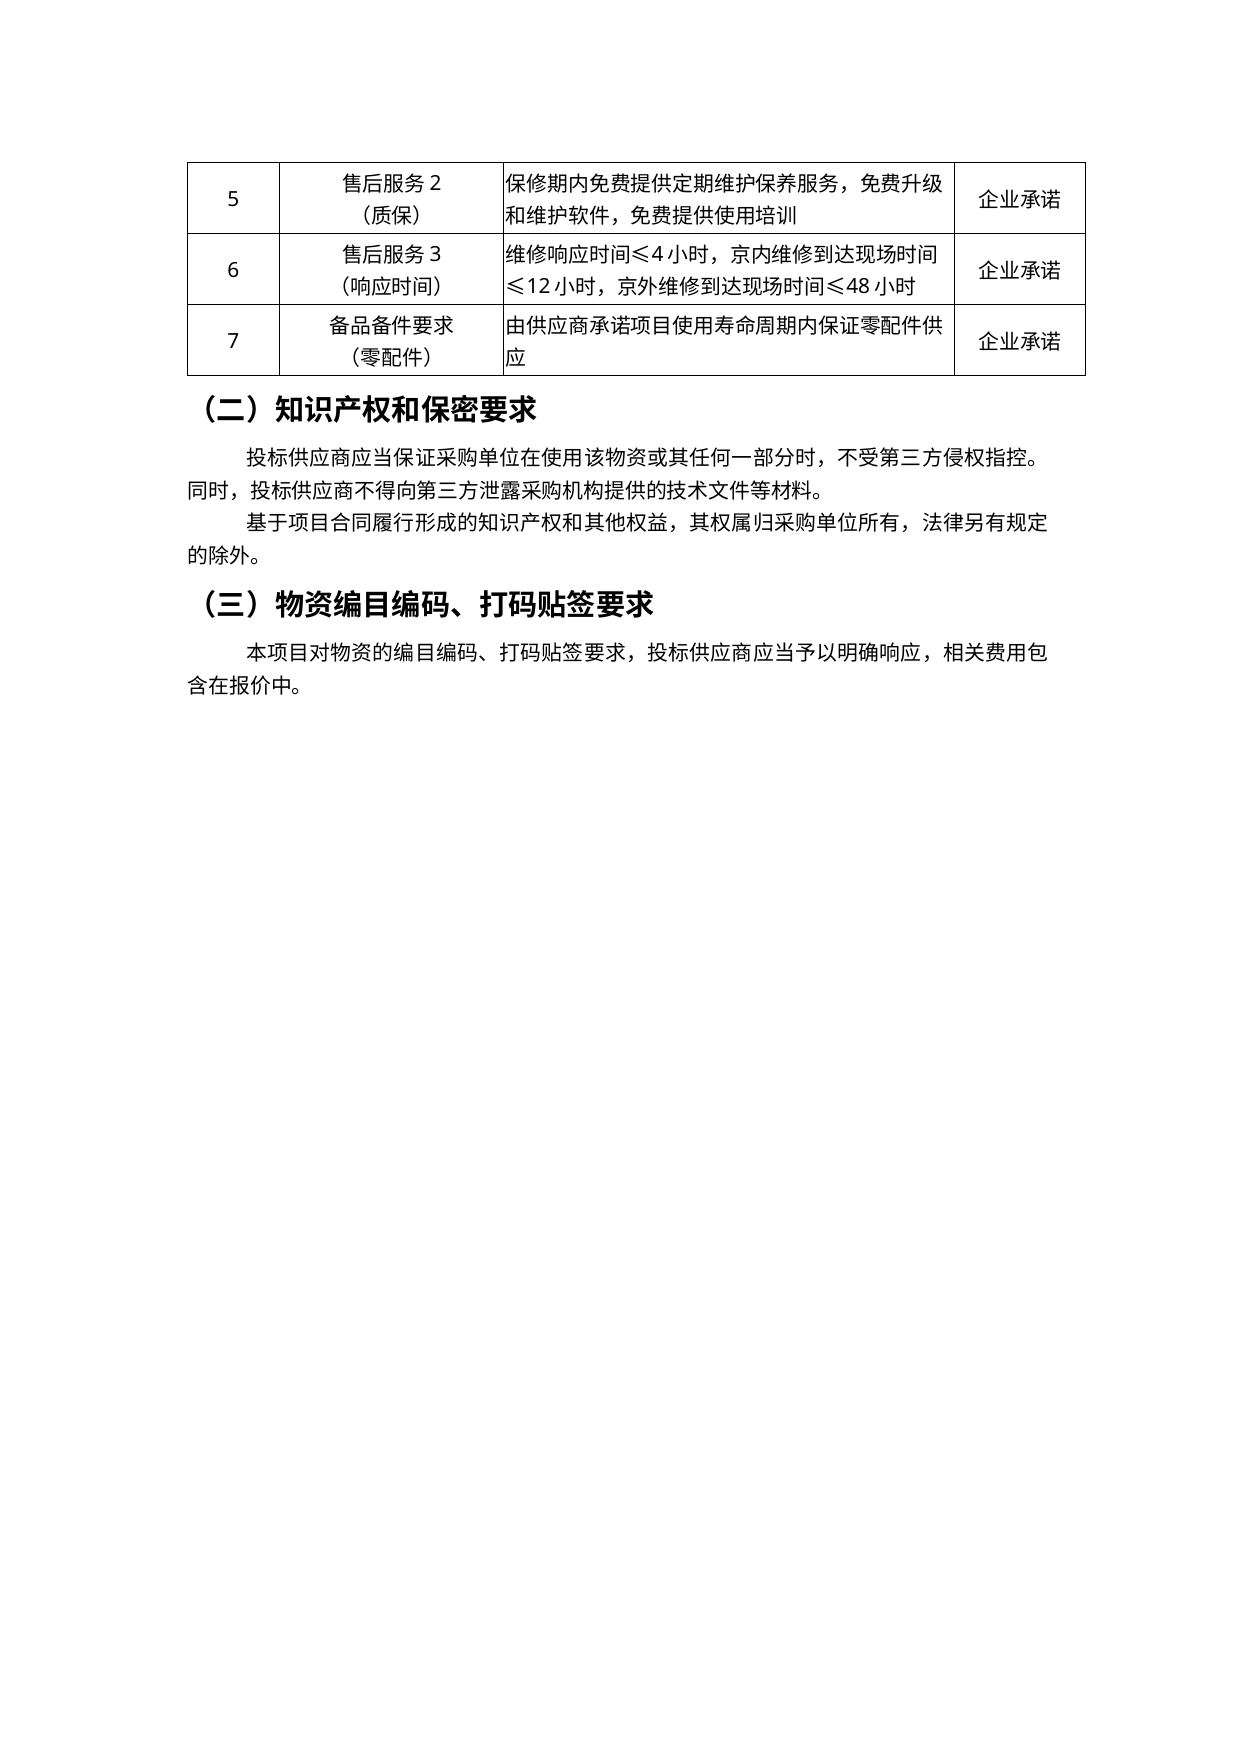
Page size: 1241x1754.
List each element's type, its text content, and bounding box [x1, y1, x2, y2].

table_cell 维修响应时间≤4小时，京内维修到达现场时间≤12小时，京外维修到达现场时间≤48小时 [504, 234, 954, 304]
table_cell 6 [188, 234, 279, 304]
table_cell 售后服务3 （响应时间） [280, 234, 503, 304]
table_cell 备品备件要求 （零配件） [280, 305, 503, 374]
table_cell 企业承诺 [955, 234, 1085, 304]
text 本项目对物资的编目编码、打码贴签要求，投标供应商应当予以明确响应，相关费用包含在报价中。 [187, 636, 1053, 701]
text 投标供应商应当保证采购单位在使用该物资或其任何一部分时，不受第三方侵权指控。同时，投标供应商不得向第三方泄露采购机构提供的技术文件等材料。 [187, 441, 1053, 506]
table_cell 由供应商承诺项目使用寿命周期内保证零配件供应 [504, 305, 954, 374]
table_cell 5 [188, 163, 279, 233]
table_cell 保修期内免费提供定期维护保养服务，免费升级和维护软件，免费提供使用培训 [504, 163, 954, 233]
table_cell 7 [188, 305, 279, 374]
table_cell 企业承诺 [955, 163, 1085, 233]
text 基于项目合同履行形成的知识产权和其他权益，其权属归采购单位所有，法律另有规定的除外。 [187, 506, 1053, 571]
text （二）知识产权和保密要求 [187, 376, 1053, 441]
table_cell 售后服务2 （质保） [280, 163, 503, 233]
table_cell 企业承诺 [955, 305, 1085, 374]
text （三）物资编目编码、打码贴签要求 [187, 571, 1053, 636]
